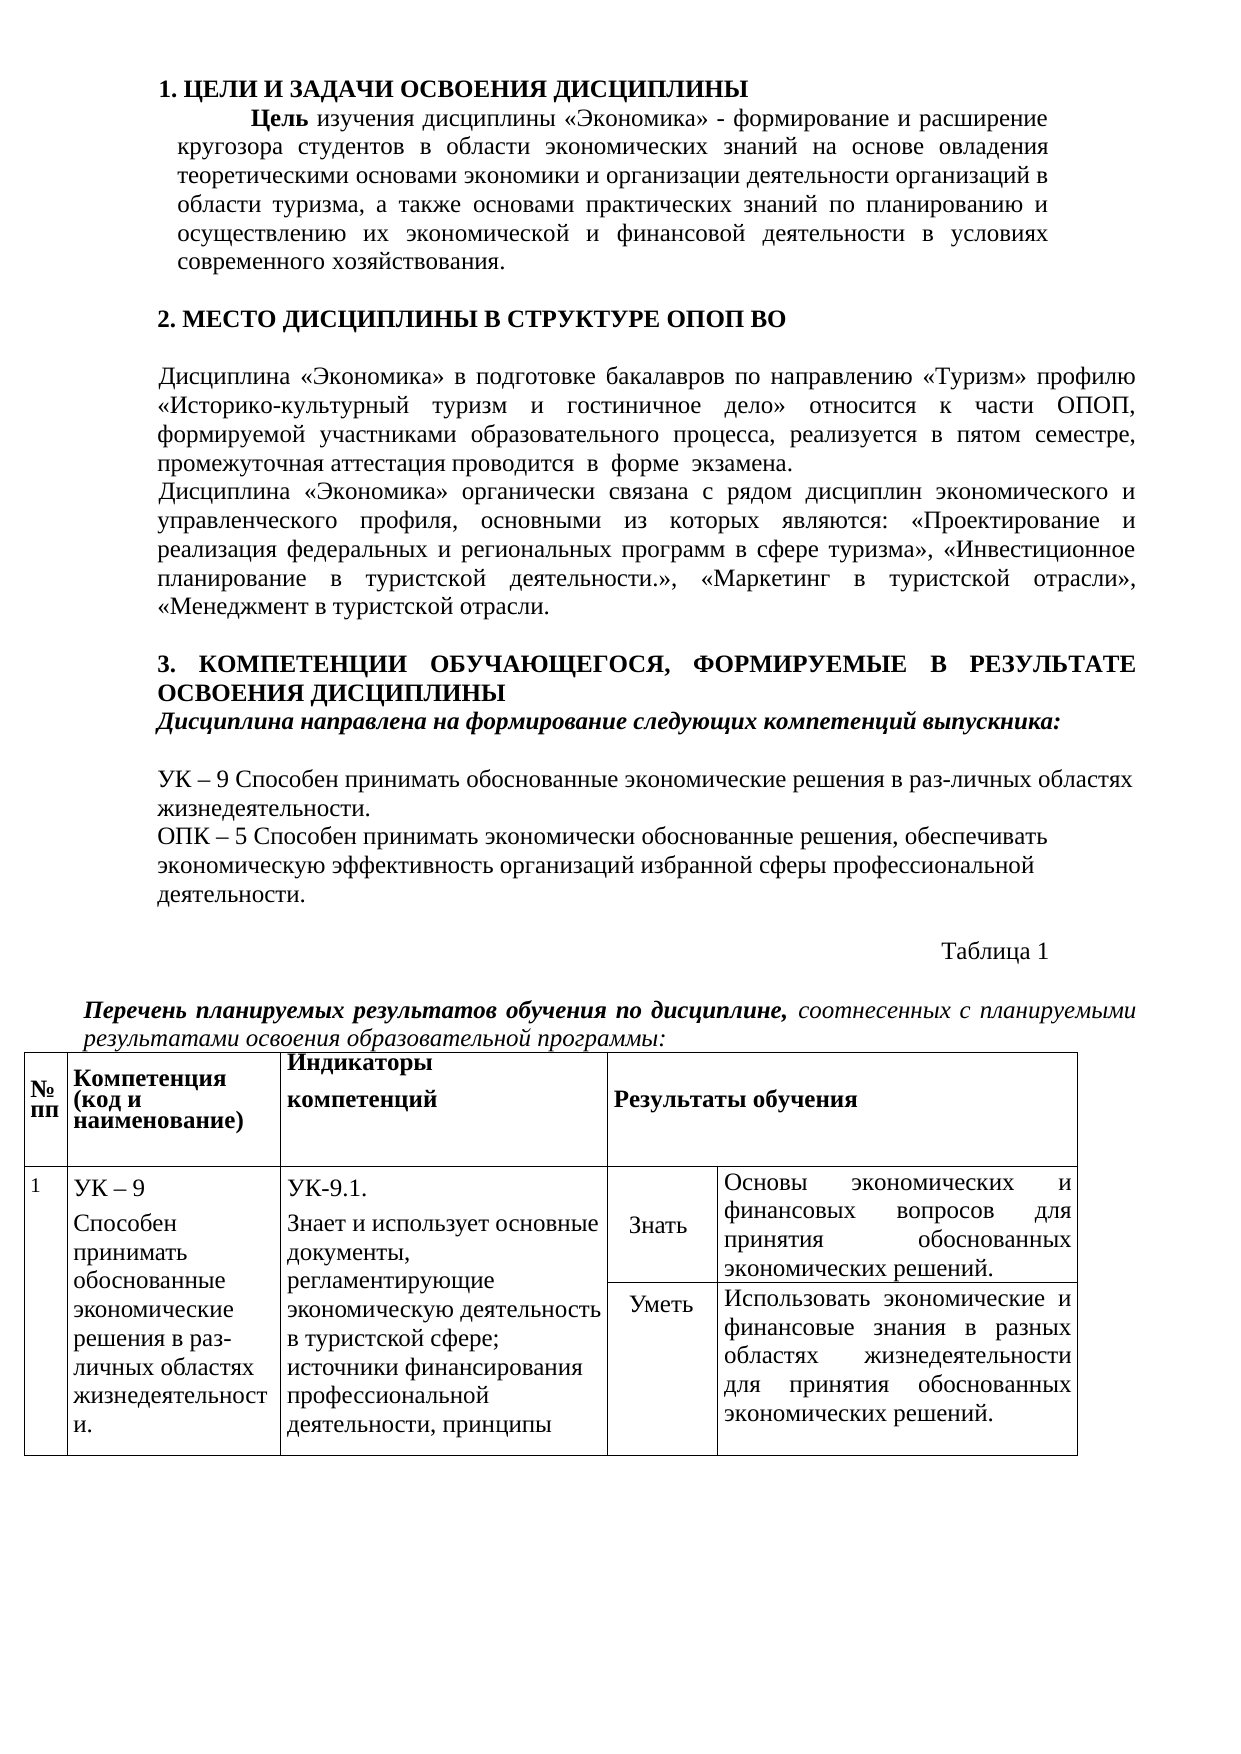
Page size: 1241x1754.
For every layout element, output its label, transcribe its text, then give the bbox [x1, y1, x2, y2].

table_cell Знать [608, 1167, 717, 1282]
table_cell Использовать экономические и финансовые знания в разных областях жизнедеятельности для принятия обоснованных экономических решений. [718, 1283, 1077, 1455]
text Дисциплина «Экономика» в подготовке бакалавров по направлению «Туризм» профилю «Историко-культурный туризм и гостиничное дело» относится к части ОПОП, формируемой участниками образовательного процесса, реализуется в пятом семестре, промежуточная аттестация проводится в форме экзамена. [157, 361, 1137, 476]
text Дисциплина направлена на формирование следующих компетенций выпускника: [83, 706, 1137, 735]
table_header № пп [25, 1053, 67, 1166]
table_header Индикаторы компетенций [281, 1053, 607, 1166]
text Дисциплина «Экономика» органически связана с рядом дисциплин экономического и управленческого профиля, основными из которых являются: «Проектирование и реализация федеральных и региональных программ в сфере туризма», «Инвестиционное планирование в туристской деятельности.», «Маркетинг в туристской отрасли», «Менеджмент в туристской отрасли. [157, 476, 1137, 620]
table_header Компетенция (код и наименование) [68, 1053, 280, 1166]
table_cell УК – 9 Способен принимать обоснованные экономические решения в раз-личных областях жизнедеятельности. [68, 1167, 280, 1455]
table_cell Уметь [608, 1283, 717, 1455]
text 3. КОМПЕТЕНЦИИ ОБУЧАЮЩЕГОСЯ, ФОРМИРУЕМЫЕ В РЕЗУЛЬТАТЕ ОСВОЕНИЯ ДИСЦИПЛИНЫ [157, 649, 1137, 706]
text УК – 9 Способен принимать обоснованные экономические решения в раз-личных областях жизнедеятельности. [157, 764, 1137, 821]
table_header Результаты обучения [608, 1053, 1077, 1166]
table_cell УК-9.1. Знает и использует основные документы, регламентирующие экономическую деятельность в туристской сфере; источники финансирования профессиональной деятельности, принципы планирования экономической деятельности и реализации финансовой грамотности в туристской сфере УК-9.2. Обосновывает принятие экономических решений, использует методы экономического планирования для достижения поставленных целей УК-9.3. Применяет экономические инструменты в профессиональной и туристской сфере; внедряет элементы экономической культуры и финансовой грамотности в профессиональную деятельность [281, 1167, 607, 1455]
text 2. МЕСТО ДИСЦИПЛИНЫ В СТРУКТУРЕ ОПОП ВО [83, 304, 1137, 333]
table_cell Основы экономических и финансовых вопросов для принятия обоснованных экономических решений. [718, 1167, 1077, 1282]
text Перечень планируемых результатов обучения по дисциплине, соотнесенных с планируемыми результатами освоения образовательной программы: [83, 995, 1137, 1052]
text Цель изучения дисциплины «Экономика» - формирование и расширение кругозора студентов в области экономических знаний на основе овладения теоретическими основами экономики и организации деятельности организаций в области туризма, а также основами практических знаний по планированию и осуществлению их экономической и финансовой деятельности в условиях современного хозяйствования. [177, 103, 1049, 275]
text 1. ЦЕЛИ И ЗАДАЧИ ОСВОЕНИЯ ДИСЦИПЛИНЫ [158, 74, 1137, 103]
text ОПК – 5 Способен принимать экономически обоснованные решения, обеспечивать экономическую эффективность организаций избранной сферы профессиональной деятельности. [157, 821, 1137, 908]
text Таблица 1 [83, 936, 1049, 965]
table_cell 1 [25, 1167, 67, 1455]
